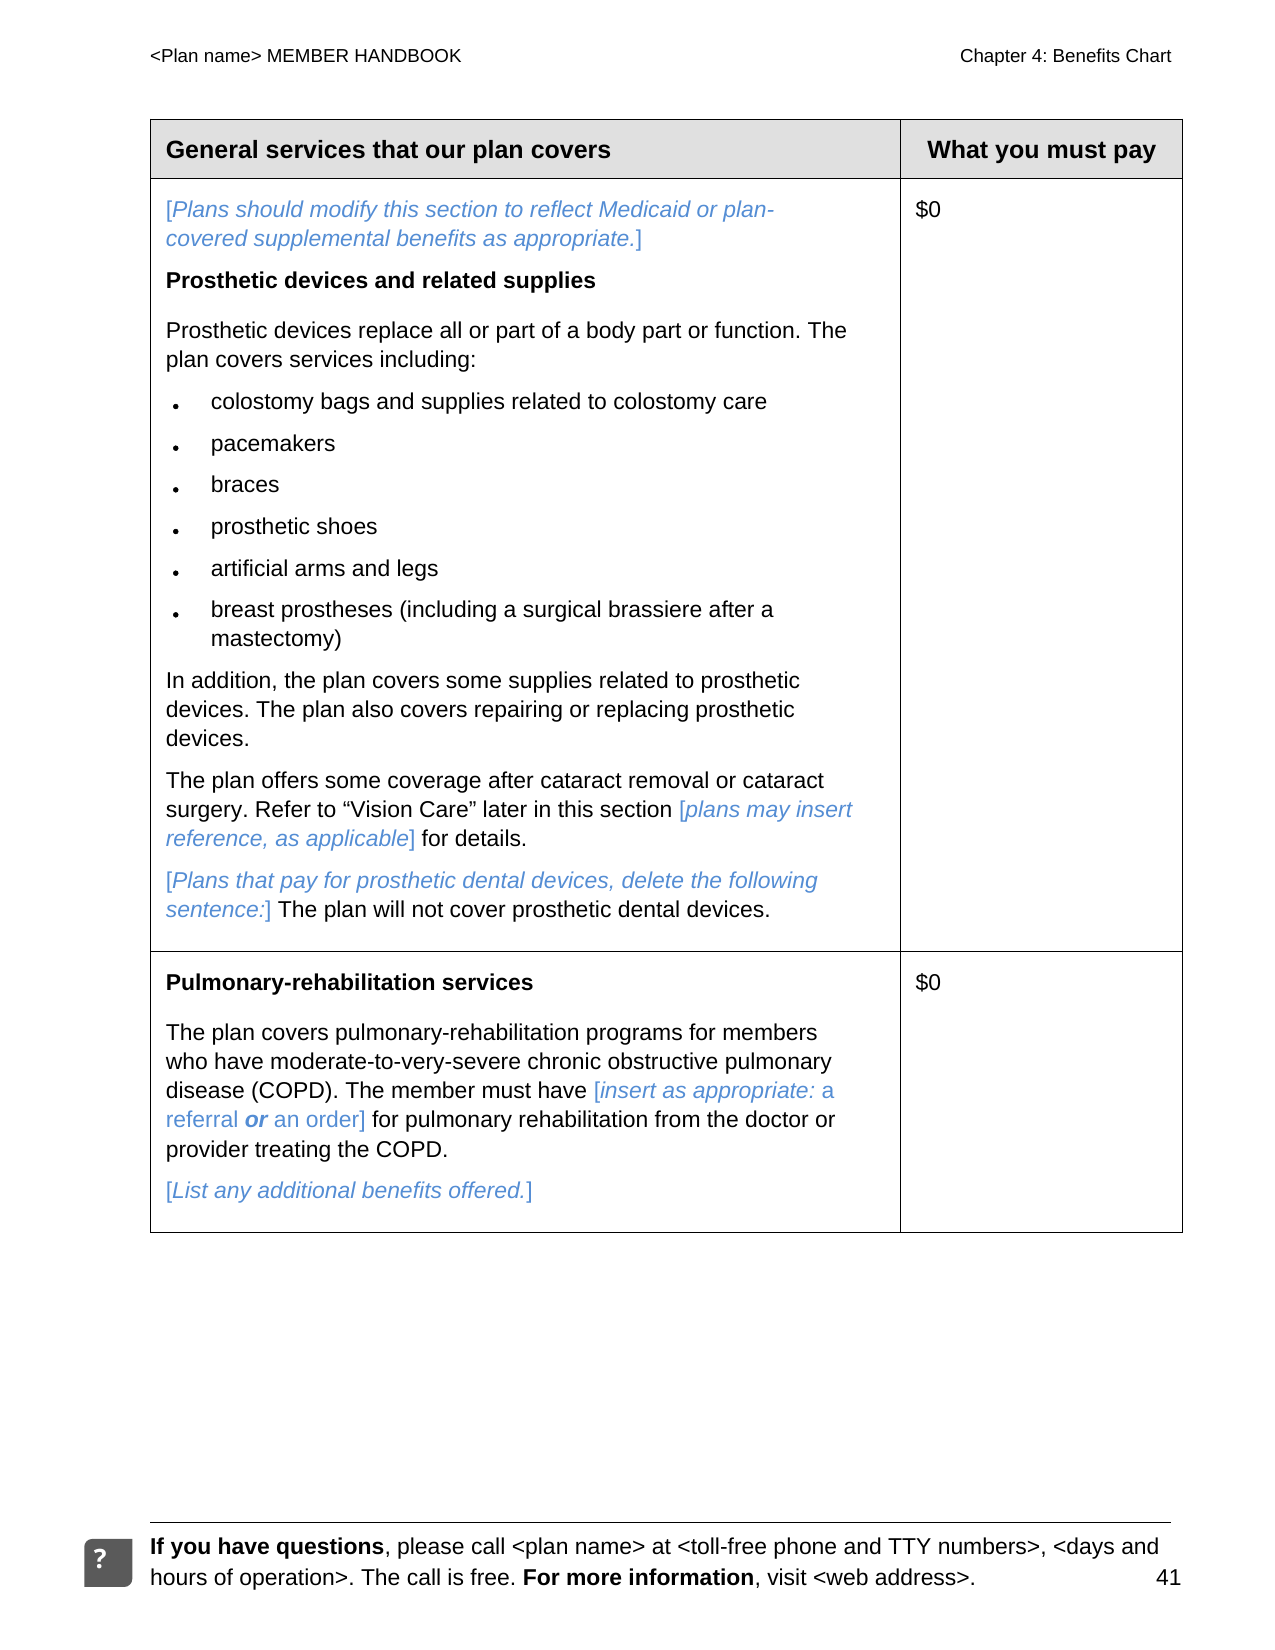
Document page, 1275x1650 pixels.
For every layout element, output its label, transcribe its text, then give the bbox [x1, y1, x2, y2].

table_cell $0 [901, 179, 1182, 951]
table_cell $0 [901, 952, 1182, 1232]
table_header What you must pay [901, 120, 1182, 178]
table_cell Pulmonary-rehabilitation services The plan covers pulmonary-rehabilitation programs for members who have moderate-to-very-severe chronic obstructive pulmonary disease (COPD). The member must have [insert as appropriate: a referral or an order] for pulmonary rehabilitation from the doctor or provider treating the COPD. [List any additional benefits offered.] [151, 952, 900, 1232]
table_cell [Plans should modify this section to reflect Medicaid or plan-covered supplemental benefits as appropriate.] Prosthetic devices and related supplies Prosthetic devices replace all or part of a body part or function. The plan covers services including: colostomy bags and supplies related to colostomy care pacemakers braces prosthetic shoes artificial arms and legs breast prostheses (including a surgical brassiere after a mastectomy) In addition, the plan covers some supplies related to prosthetic devices. The plan also covers repairing or replacing prosthetic devices. The plan offers some coverage after cataract removal or cataract surgery. Refer to “Vision Care” later in this section [plans may insert reference, as applicable] for details. [Plans that pay for prosthetic dental devices, delete the following sentence:] The plan will not cover prosthetic dental devices. [151, 179, 900, 951]
table_header General services that our plan covers [151, 120, 900, 178]
